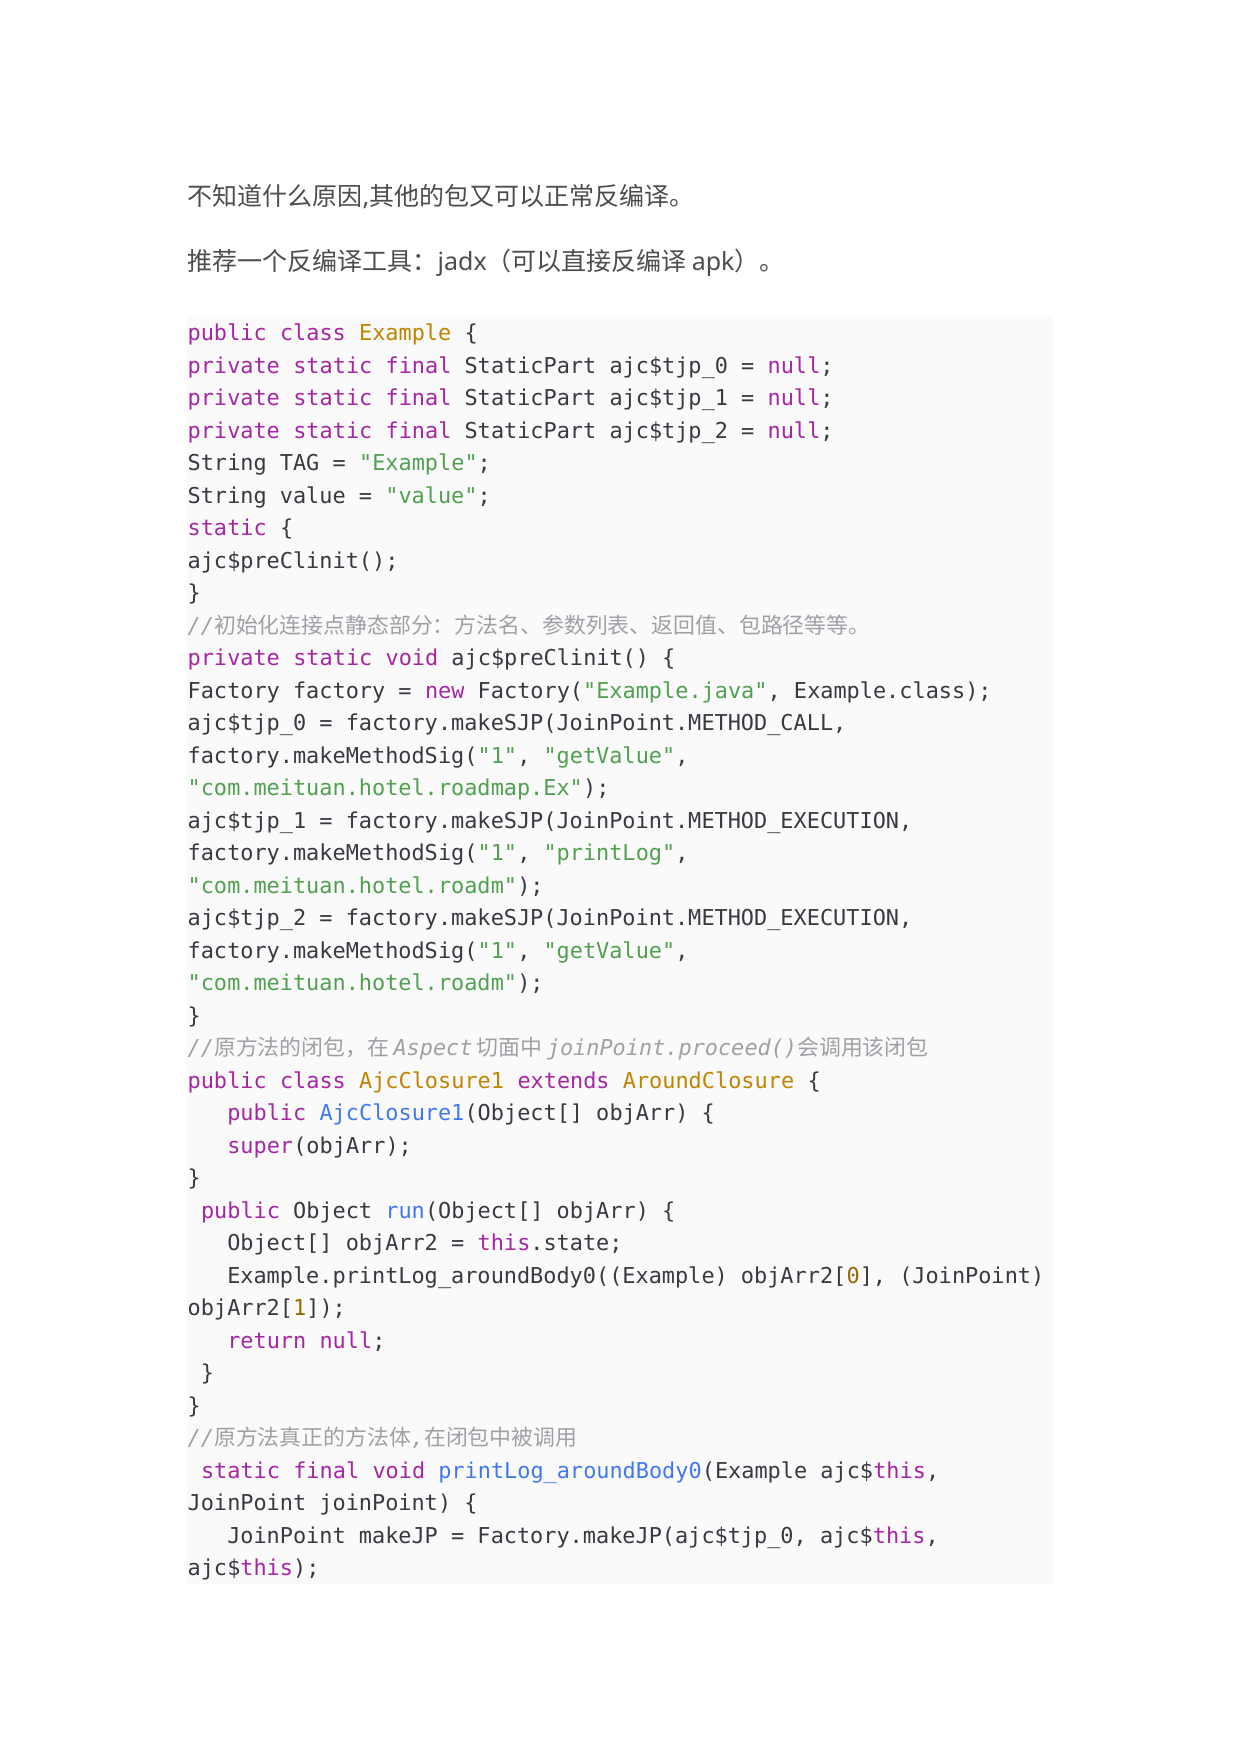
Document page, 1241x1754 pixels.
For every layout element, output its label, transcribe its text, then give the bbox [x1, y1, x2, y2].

text JoinPoint makeJP = Factory.makeJP(ajc$tjp_0, ajc$this, ajc$this); [187, 1519, 1053, 1584]
text private static final StaticPart ajc$tjp_0 = null; [187, 349, 1053, 382]
text return null; [187, 1324, 1053, 1357]
text //原方法的闭包，在Aspect切面中joinPoint.proceed()会调用该闭包 [187, 1032, 1053, 1064]
text } [187, 1389, 1053, 1422]
text //初始化连接点静态部分：方法名、参数列表、返回值、包路径等等。 [187, 609, 1053, 642]
text super(objArr); [187, 1129, 1053, 1162]
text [187, 162, 1053, 292]
text ajc$tjp_1 = factory.makeSJP(JoinPoint.METHOD_EXECUTION, factory.makeMethodSig("1", "printLog", "com.meituan.hotel.roadm"); [187, 804, 1053, 902]
text private static final StaticPart ajc$tjp_2 = null; [187, 414, 1053, 447]
text public class AjcClosure1 extends AroundClosure { [187, 1064, 1053, 1097]
text public class Example { [187, 317, 1053, 349]
text String TAG = "Example"; [187, 447, 1053, 479]
text } [187, 1162, 1053, 1194]
text String value = "value"; [187, 479, 1053, 512]
text } [187, 1357, 1053, 1389]
text ajc$preClinit(); [187, 544, 1053, 577]
text ajc$tjp_0 = factory.makeSJP(JoinPoint.METHOD_CALL, factory.makeMethodSig("1", "getValue", "com.meituan.hotel.roadmap.Ex"); [187, 707, 1053, 804]
text Factory factory = new Factory("Example.java", Example.class); [187, 674, 1053, 707]
text Object[] objArr2 = this.state; [187, 1227, 1053, 1259]
text //原方法真正的方法体,在闭包中被调用 [187, 1422, 1053, 1454]
text public Object run(Object[] objArr) { [187, 1194, 1053, 1227]
text } [187, 577, 1053, 609]
text public AjcClosure1(Object[] objArr) { [187, 1097, 1053, 1129]
text static { [187, 512, 1053, 544]
text static final void printLog_aroundBody0(Example ajc$this, JoinPoint joinPoint) { [187, 1454, 1053, 1519]
text Example.printLog_aroundBody0((Example) objArr2[0], (JoinPoint) objArr2[1]); [187, 1259, 1053, 1324]
text private static final StaticPart ajc$tjp_1 = null; [187, 382, 1053, 414]
text private static void ajc$preClinit() { [187, 642, 1053, 674]
text } [187, 999, 1053, 1032]
text ajc$tjp_2 = factory.makeSJP(JoinPoint.METHOD_EXECUTION, factory.makeMethodSig("1", "getValue", "com.meituan.hotel.roadm"); [187, 902, 1053, 999]
